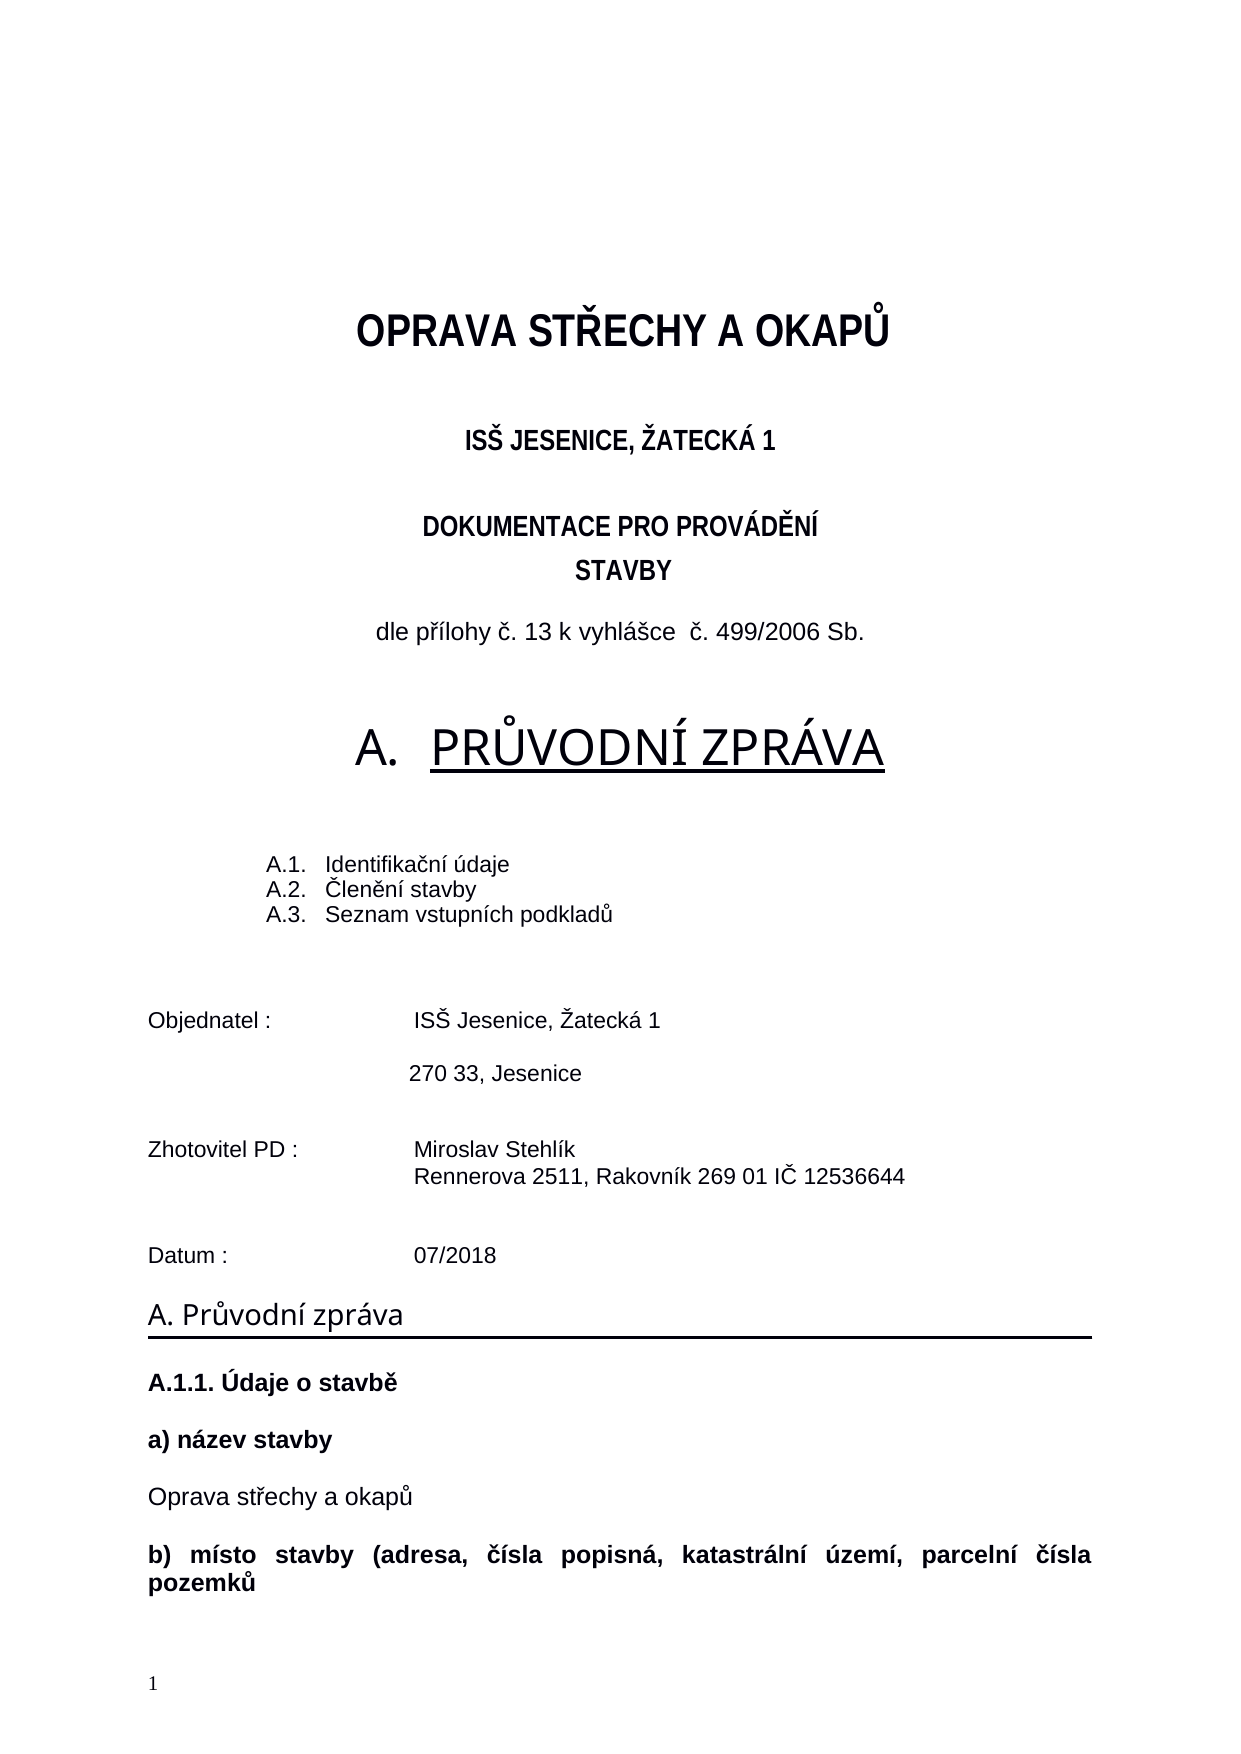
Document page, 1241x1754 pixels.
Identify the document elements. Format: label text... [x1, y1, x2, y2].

list DOKUMENTACE PRO provádění [148, 511, 1092, 542]
text Oprava střechy a okapů [148, 1482, 1092, 1511]
subtitle PRŮVODNÍ ZPRÁVA [147, 714, 1092, 778]
subtitle OPRAVA STŘECHY A OKAPŮ [155, 304, 1092, 357]
list A.1.1. Údaje o stavbě [148, 1368, 1092, 1397]
text a) název stavby [148, 1425, 1092, 1454]
text dle přílohy č. 13 k vyhlášce č. 499/2006 Sb. [148, 618, 1092, 646]
text A.1. Identifikační údaje [266, 853, 943, 878]
text Rennerova 2511, Rakovník 269 01 IČ 12536644 [148, 1163, 1092, 1189]
list A. Průvodní zpráva [148, 1294, 1092, 1336]
text b) místo stavby (adresa, čísla popisná, katastrální území, parcelní čísla pozemků [148, 1540, 1092, 1597]
text 270 33, Jesenice [148, 1059, 1092, 1086]
text Datum : 07/2018 [148, 1242, 1092, 1268]
text Zhotovitel PD : Miroslav Stehlík [148, 1136, 1092, 1163]
text A.2. Členění stavby [266, 878, 943, 903]
text A.3. Seznam vstupních podkladů [266, 903, 943, 928]
text Objednatel : ISŠ Jesenice, Žatecká 1 [148, 1007, 1092, 1033]
text Isš Jesenice, Žatecká 1 [148, 423, 1092, 457]
text STAVby [148, 555, 1092, 587]
